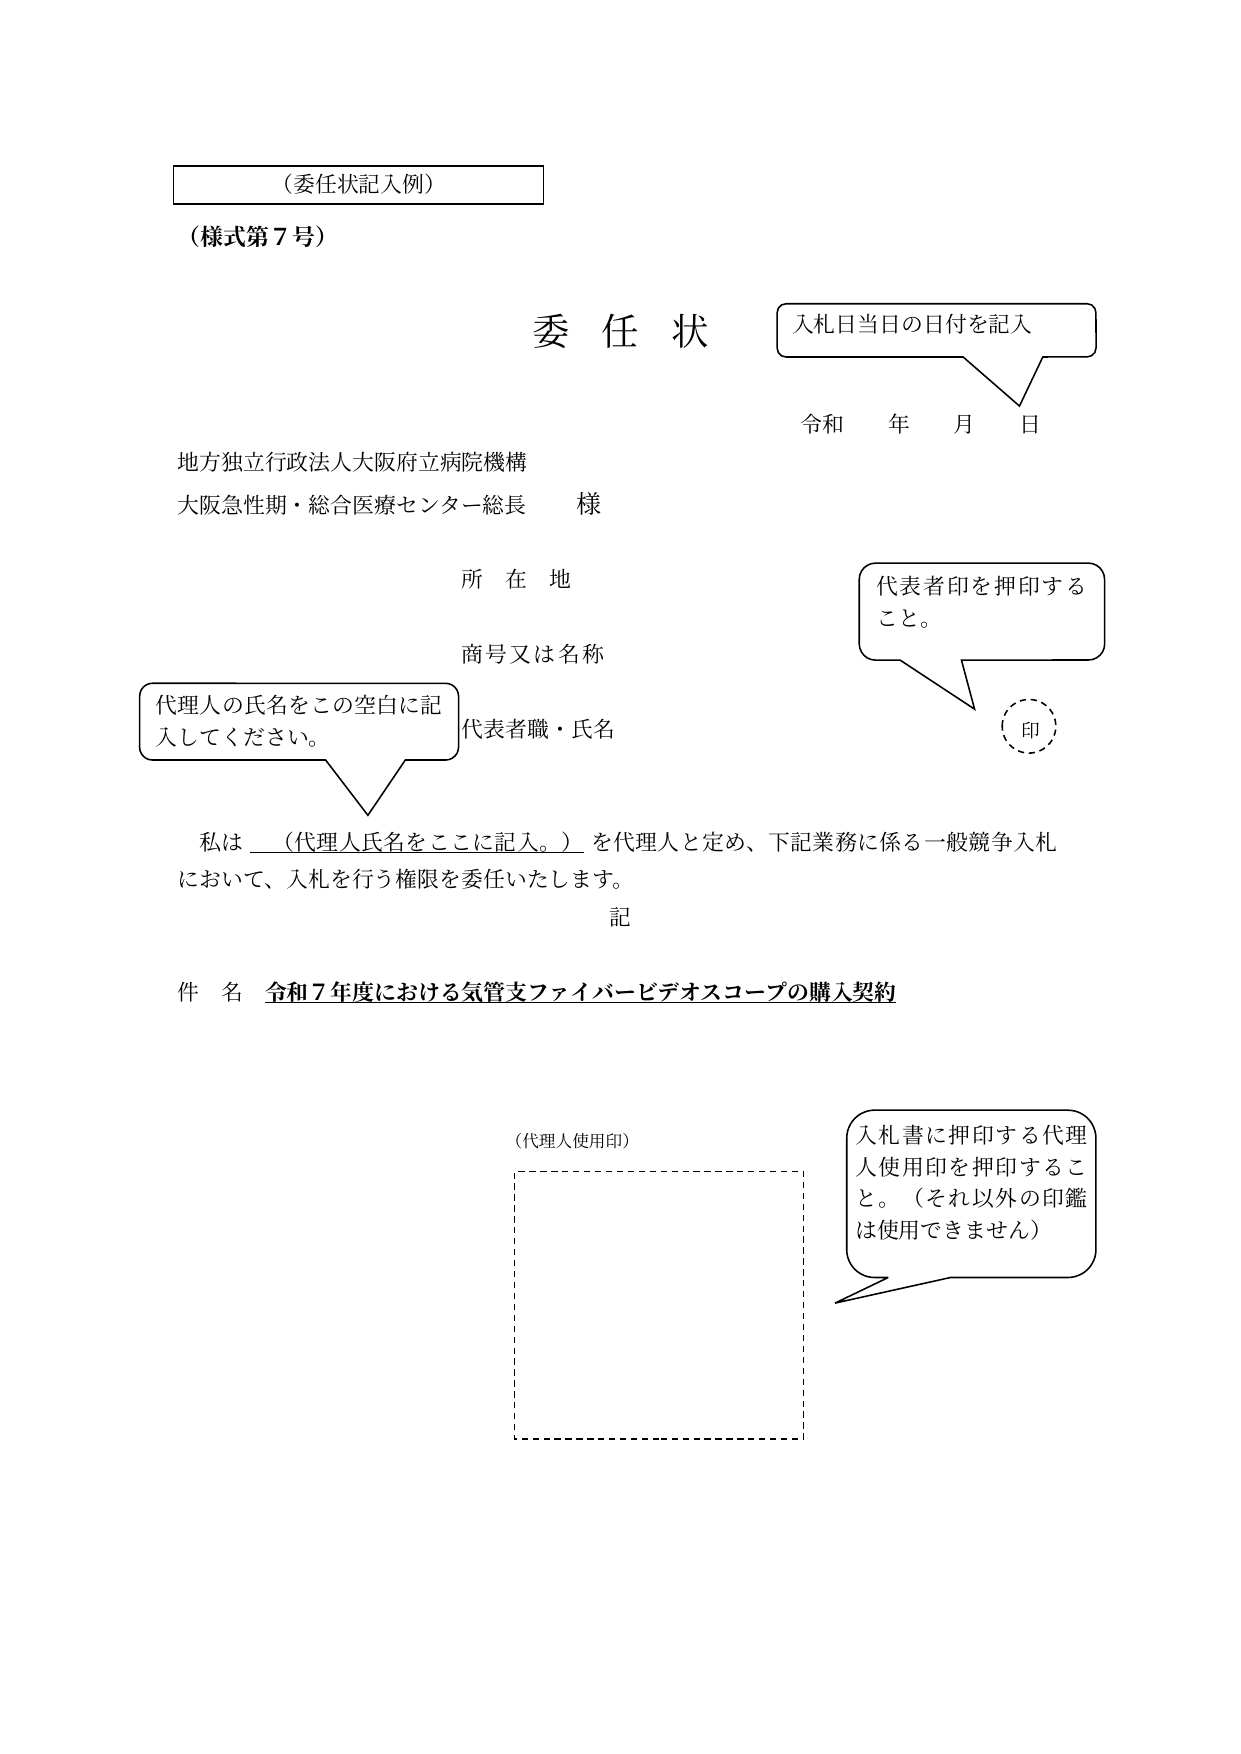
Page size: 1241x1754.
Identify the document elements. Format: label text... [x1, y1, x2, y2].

text 大阪急性期・総合医療センター総長 様 [177, 484, 883, 522]
subtitle 記 [177, 897, 1063, 934]
text 私は （代理人氏名をここに記入。） を代理人と定め、下記業務に係る一般競争入札において、入札を行う権限を委任いたします。 [177, 822, 1059, 897]
text （代理人使用印） [177, 1122, 850, 1159]
text 代表者職・氏名 印 [462, 709, 1063, 747]
text 地方独立行政法人大阪府立病院機構 [177, 442, 1063, 479]
text 所在地 [462, 559, 1063, 597]
text 商号又は名称 [462, 634, 915, 672]
text 委任状 [177, 292, 1063, 367]
text 令和 年 月 日 [177, 404, 1041, 442]
text 件 名 令和７年度における気管支ファイバービデオスコープの購入契約 [177, 972, 1063, 1009]
